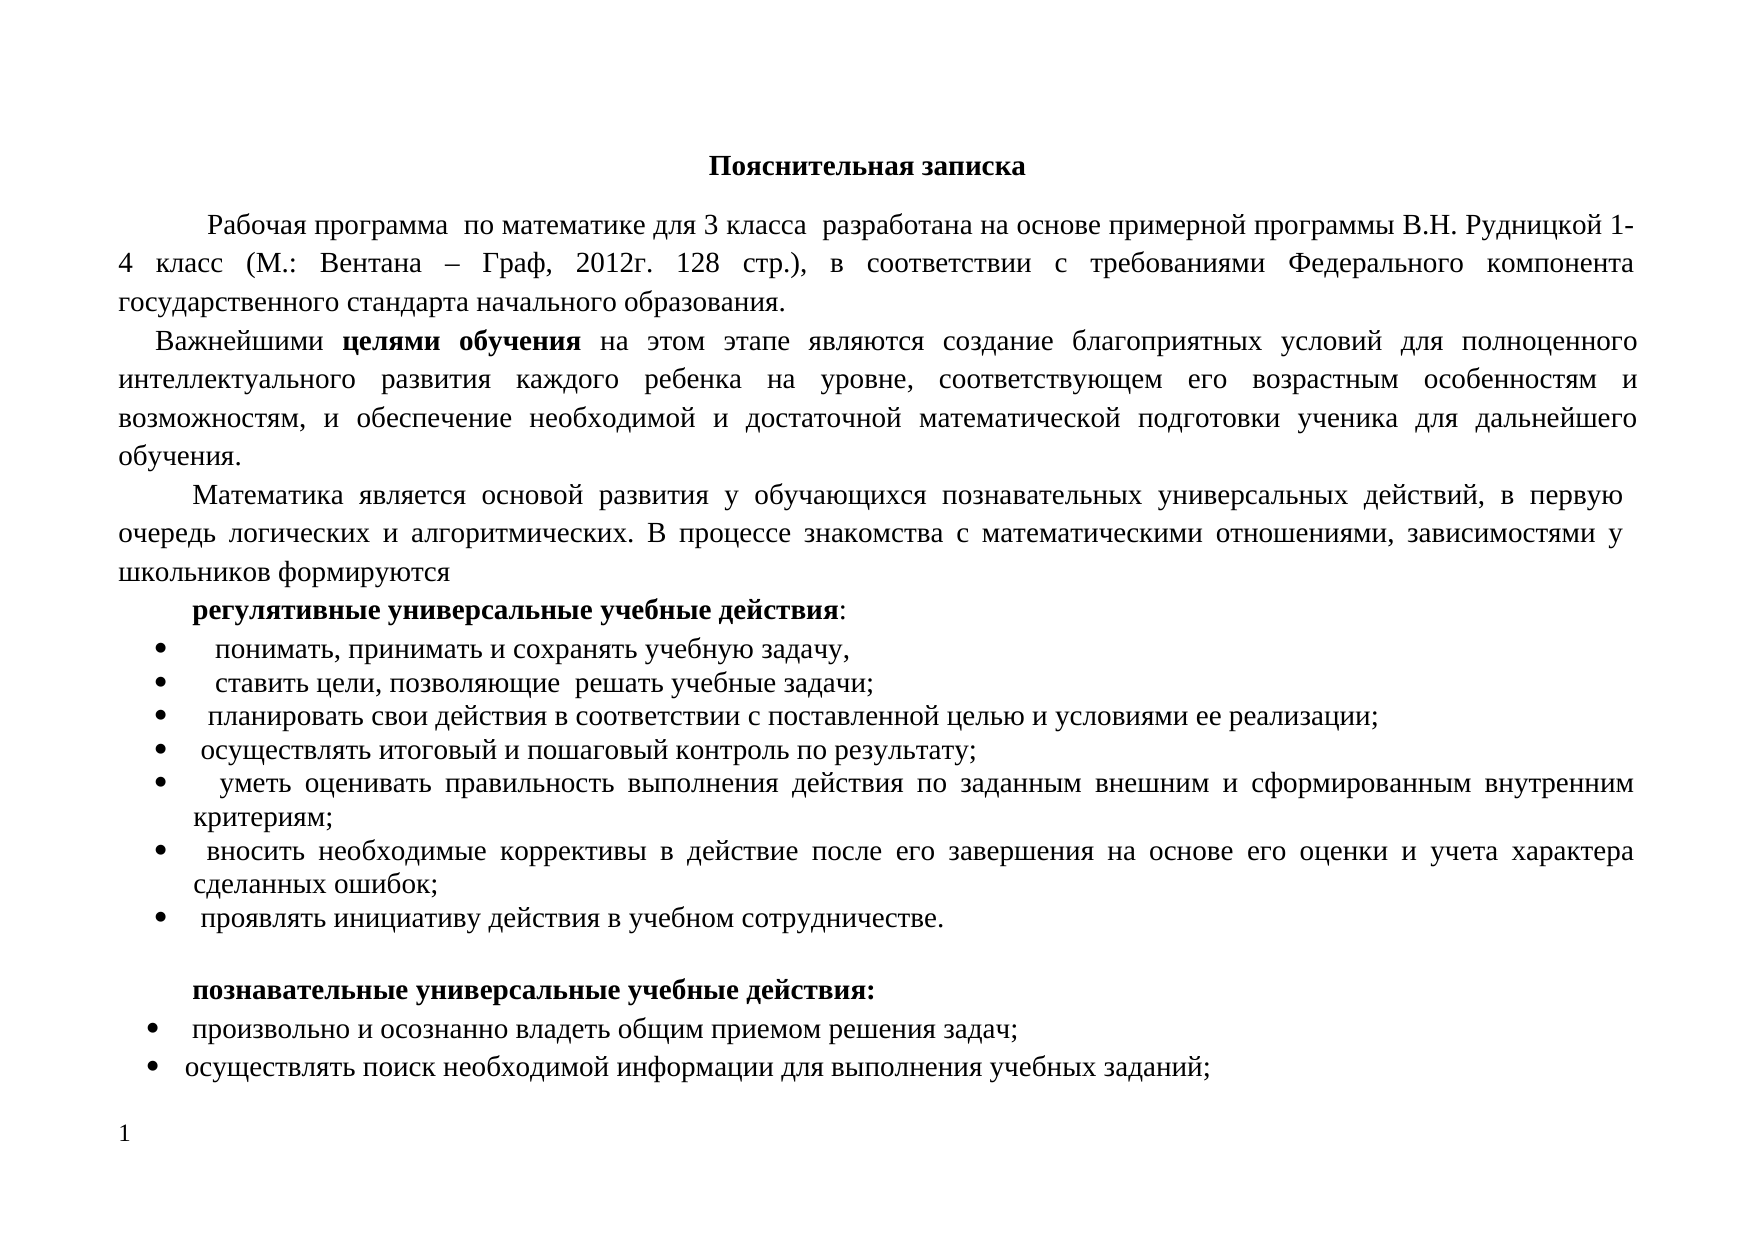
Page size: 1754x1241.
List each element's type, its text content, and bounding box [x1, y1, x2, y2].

text Важнейшими целями обучения на этом этапе являются создание благоприятных условий для полноценного интеллектуального развития каждого ребенка на уровне, соответствующем его возрастным особенностям и возможностям, и обеспечение необходимой и достаточной математической подготовки ученика для дальнейшего обучения. [118, 323, 1639, 472]
text регулятивные универсальные учебные действия: [118, 592, 1579, 626]
list осуществлять поиск необходимой информации для выполнения учебных заданий; [148, 1049, 1636, 1083]
list вносить необходимые коррективы в действие после его завершения на основе его оценки и учета характера сделанных ошибок; [156, 833, 1636, 900]
text Математика является основой развития у обучающихся познавательных универсальных действий, в первую очередь логических и алгоритмических. В процессе знакомства с математическими отношениями, зависимостями у школьников формируются [118, 477, 1624, 587]
text Пояснительная записка [118, 148, 1636, 181]
text познавательные универсальные учебные действия: [118, 972, 1636, 1006]
list ставить цели, позволяющие решать учебные задачи; [156, 665, 1636, 698]
list понимать, принимать и сохранять учебную задачу, [156, 631, 1636, 665]
list планировать свои действия в соответствии с поставленной целью и условиями ее реализации; [156, 698, 1636, 732]
list проявлять инициативу действия в учебном сотрудничестве. [156, 900, 1636, 934]
list уметь оценивать правильность выполнения действия по заданным внешним и сформированным внутренним критериям; [156, 766, 1636, 833]
list произвольно и осознанно владеть общим приемом решения задач; [148, 1011, 1636, 1044]
list осуществлять итоговый и пошаговый контроль по результату; [156, 732, 1636, 766]
text Рабочая программа по математике для 3 класса разработана на основе примерной программы В.Н. Рудницкой 1-4 класс (М.: Вентана – Граф, 2012г. 128 стр.), в соответствии с требованиями Федерального компонента государственного стандарта начального образования. [118, 207, 1636, 318]
